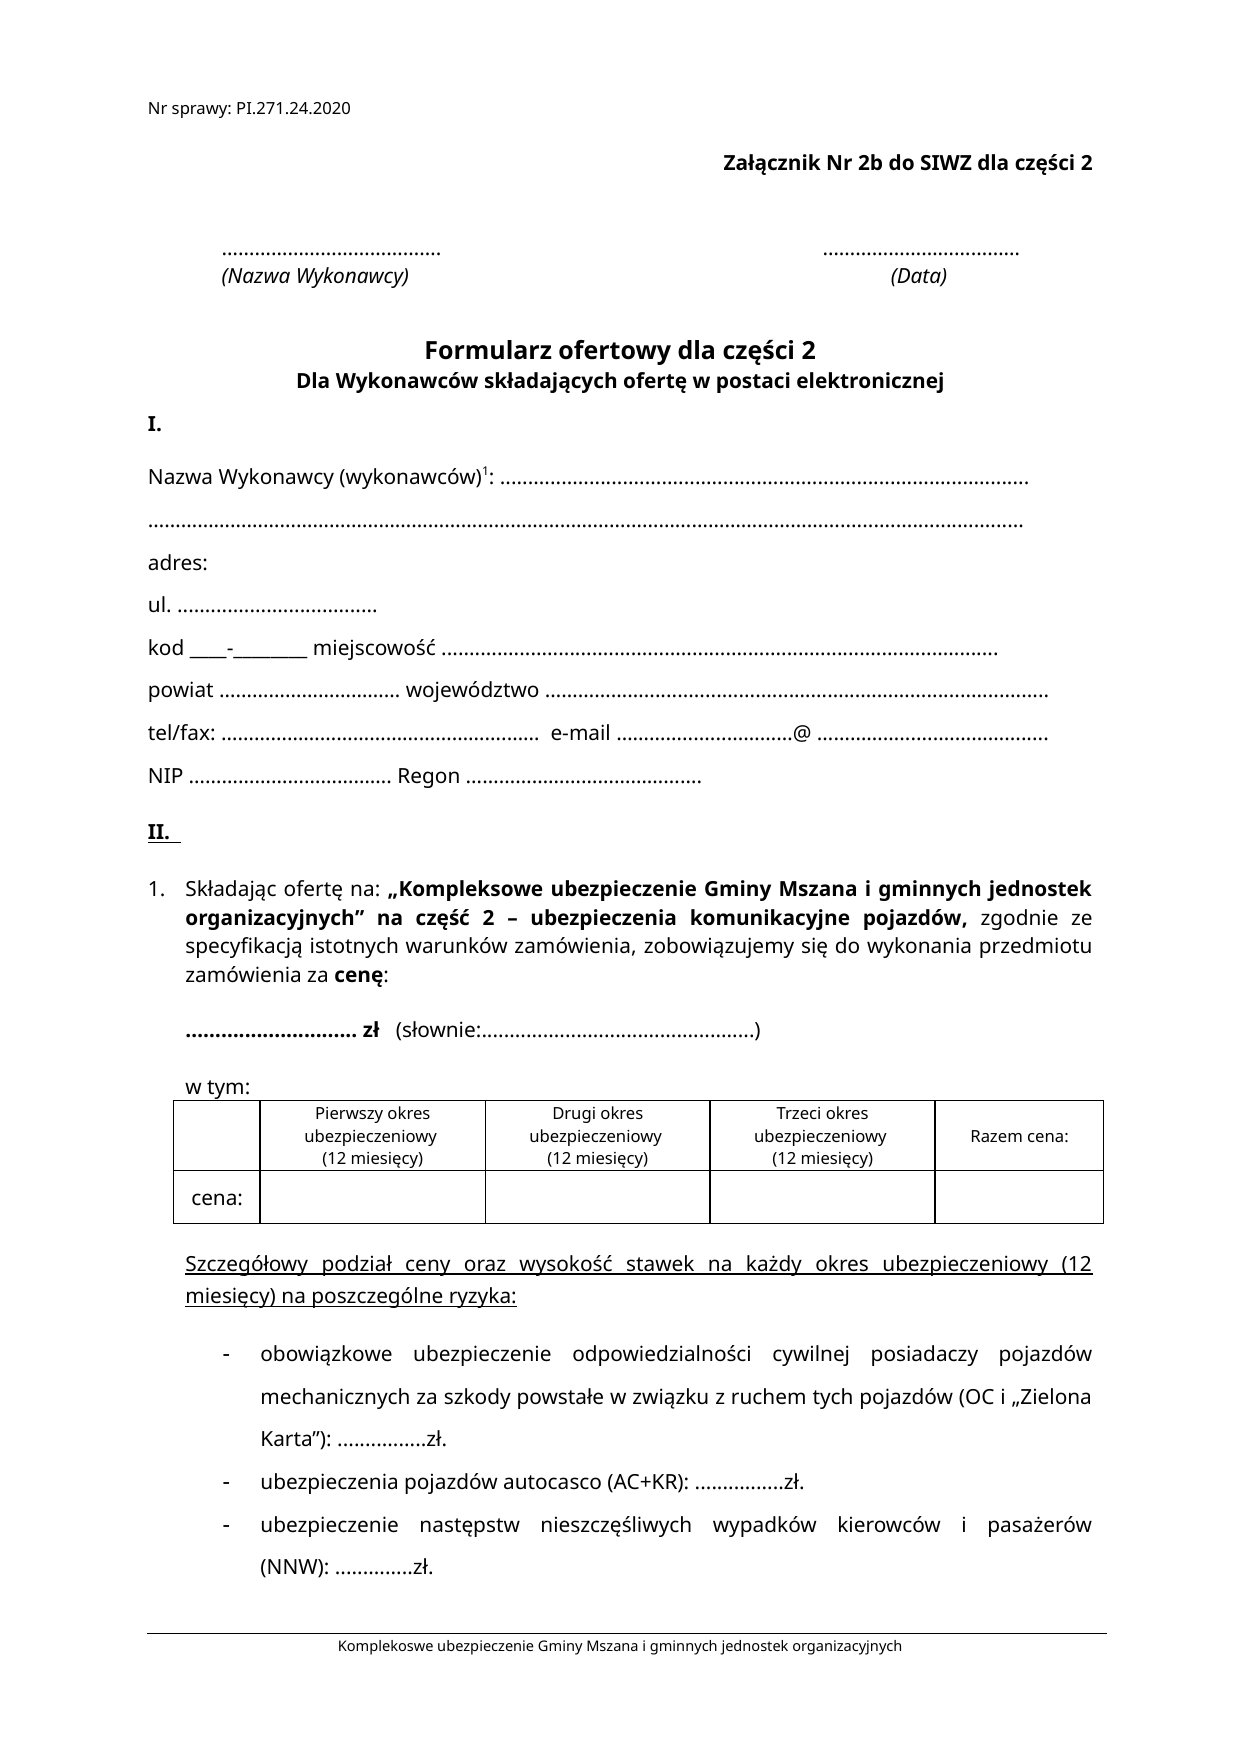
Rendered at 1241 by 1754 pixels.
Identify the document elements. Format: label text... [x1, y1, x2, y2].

text powiat …………………………… województwo ………………...........................………...………......................... [148, 676, 1093, 704]
table_cell [261, 1171, 485, 1223]
table_header Drugi okres ubezpieczeniowy (12 miesięcy) [486, 1101, 709, 1169]
list ubezpieczenie następstw nieszczęśliwych wypadków kierowców i pasażerów (NNW): ..............zł. [223, 1510, 1093, 1581]
text Załącznik Nr 2b do SIWZ dla części 2 [148, 148, 1093, 176]
text w tym: [185, 1072, 1093, 1100]
text II. [148, 817, 1093, 846]
list ubezpieczenia pojazdów autocasco (AC+KR): ................zł. [223, 1467, 1093, 1496]
table_header Razem cena: [936, 1101, 1103, 1169]
table_cell [936, 1171, 1103, 1223]
table_cell [711, 1171, 934, 1223]
text …………………………………. ……………………………… [148, 233, 1093, 261]
text Formularz ofertowy dla części 2 [148, 332, 1093, 366]
text tel/fax: …………………………………………….…… e-mail …………...........………@ …………….......…………........ [148, 718, 1093, 747]
text (Nazwa Wykonawcy) (Data) [148, 261, 1093, 290]
text ul. .................................... [148, 590, 1093, 619]
table_cell [486, 1171, 709, 1223]
text Dla Wykonawców składających ofertę w postaci elektronicznej [148, 366, 1093, 395]
list Składając ofertę na: „Kompleksowe ubezpieczenie Gminy Mszana i gminnych jednostek organizacyjnych” na część 2 – ubezpieczenia komunikacyjne pojazdów, zgodnie ze specyfikacją istotnych warunków zamówienia, zobowiązujemy się do wykonania przedmiotu zamówienia za cenę: [148, 874, 1093, 988]
table_header Pierwszy okres ubezpieczeniowy (12 miesięcy) [261, 1101, 485, 1169]
text …………………………………………………………………………………………………………….................................... [148, 505, 1093, 533]
table_header [174, 1101, 259, 1169]
text I. [148, 409, 1093, 437]
table_cell cena: [174, 1171, 259, 1223]
text NIP ………………………………. Regon ……………………………………. [148, 761, 1093, 789]
text kod ____-________ miejscowość .................................................................................................... [148, 633, 1093, 661]
list obowiązkowe ubezpieczenie odpowiedzialności cywilnej posiadaczy pojazdów mechanicznych za szkody powstałe w związku z ruchem tych pojazdów (OC i „Zielona Karta”): ................zł. [223, 1339, 1093, 1453]
text Szczegółowy podział ceny oraz wysokość stawek na każdy okres ubezpieczeniowy (12 miesięcy) na poszczególne ryzyka: [185, 1249, 1093, 1273]
text adres: [148, 548, 1093, 576]
text ……….................... zł (słownie:.................................................) [185, 1015, 1093, 1043]
table_header Trzeci okres ubezpieczeniowy (12 miesięcy) [711, 1101, 934, 1169]
text Szczegółowy podział ceny oraz wysokość stawek na każdy okres ubezpieczeniowy (12 miesięcy) na poszczególne ryzyka: [185, 1275, 1093, 1310]
text Nazwa Wykonawcy (wykonawców)1: ............................................................................................... [148, 462, 1093, 491]
